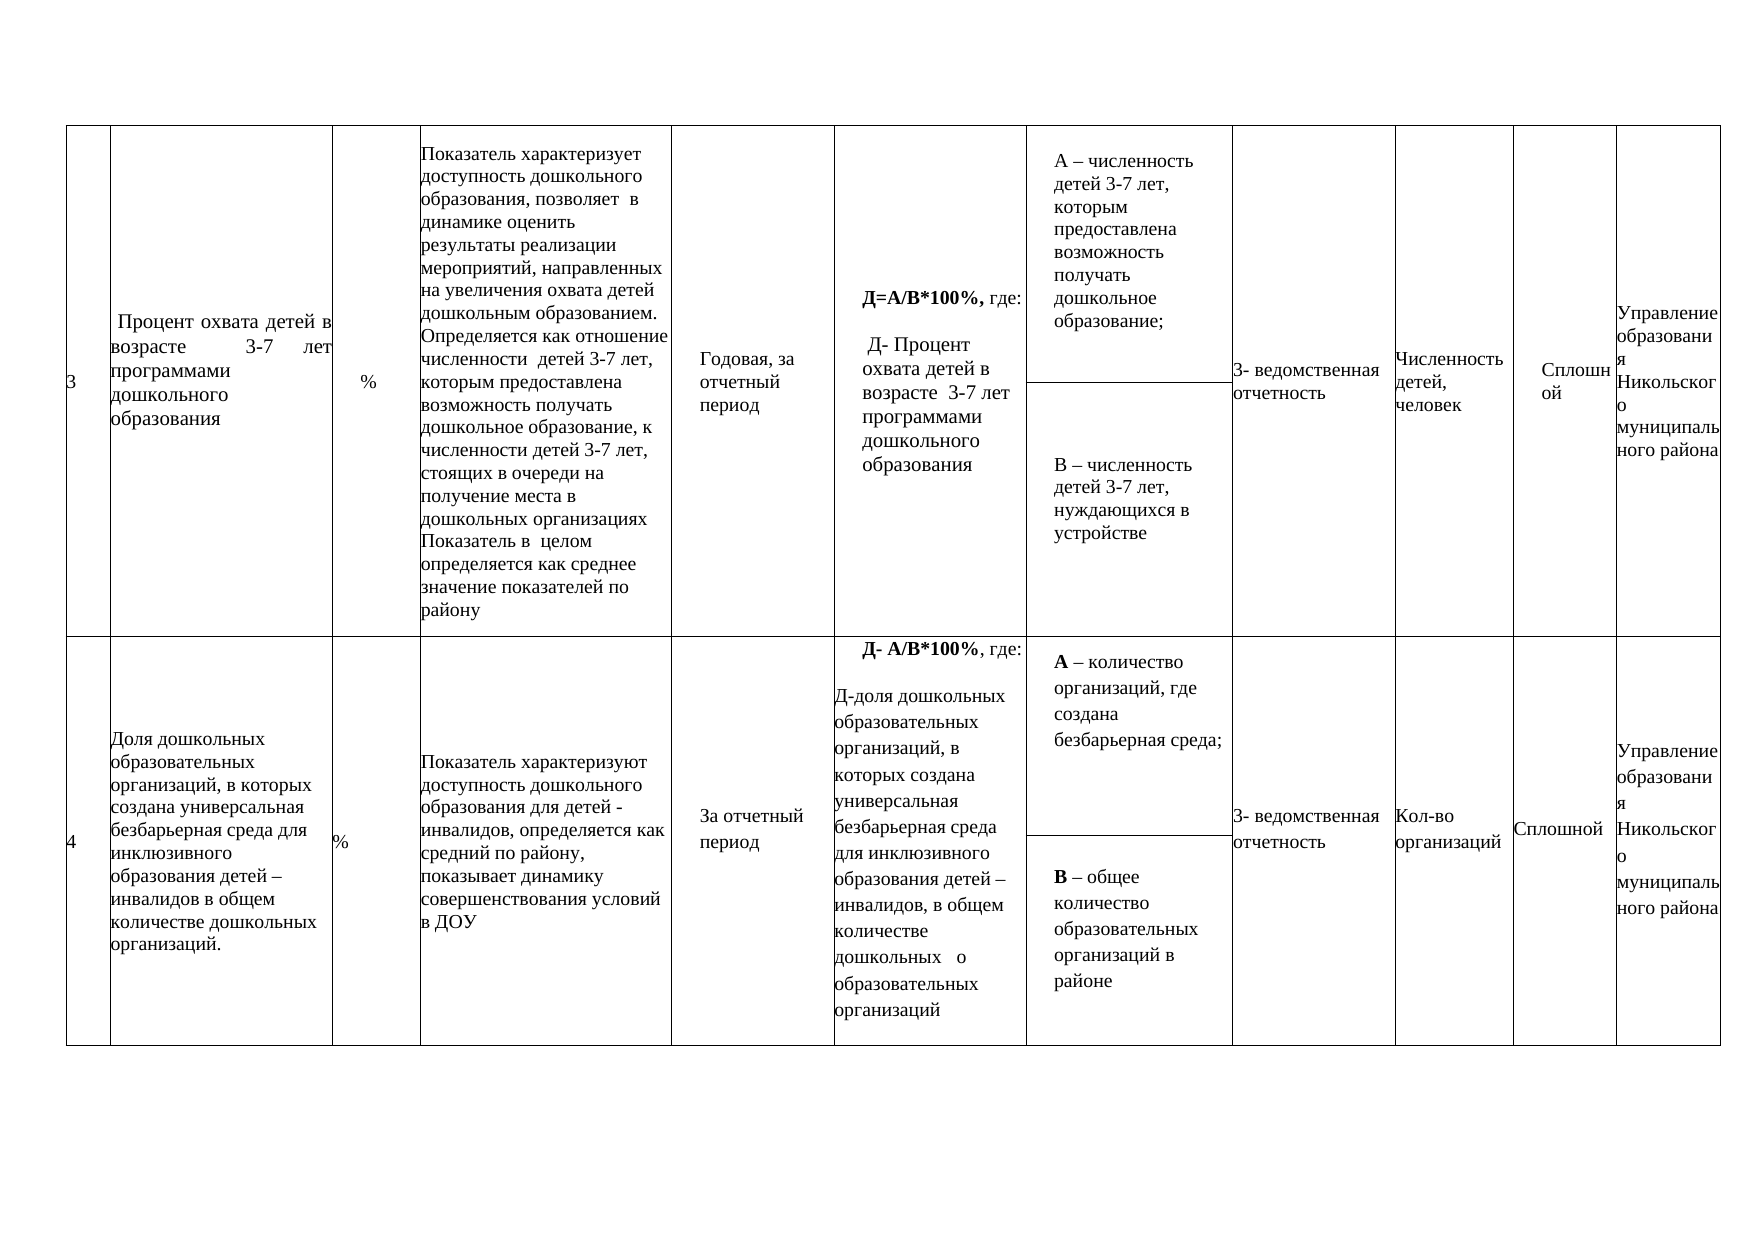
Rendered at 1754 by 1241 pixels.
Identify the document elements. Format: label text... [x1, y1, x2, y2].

table_cell В – численность детей 3-7 лет, нуждающихся в устройстве [1027, 383, 1232, 636]
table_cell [1396, 126, 1513, 636]
table_cell В – общее количество образовательных организаций в районе [1027, 836, 1232, 1045]
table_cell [1617, 126, 1720, 636]
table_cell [1617, 637, 1720, 1045]
table_cell Сплошной [1514, 126, 1616, 636]
table_cell Показатель характеризует доступность дошкольного образования, позволяет в динамике оценить результаты реализации мероприятий, направленных на увеличения охвата детей дошкольным образованием. Определяется как отношение численности детей 3-7 лет, которым предоставлена возможность получать дошкольное образование, к численности детей 3-7 лет, стоящих в очереди на получение места в дошкольных организациях Показатель в целом определяется как среднее значение показателей по району [421, 126, 671, 636]
table_cell Показатель характеризуют доступность дошкольного образования для детей - инвалидов, определяется как средний по району, показывает динамику совершенствования условий в ДОУ [421, 637, 671, 1045]
table_cell 4 [67, 637, 110, 1045]
table_cell Д=А/В*100%, где: Д- Процент охвата детей в возрасте 3-7 лет программами дошкольного образования [835, 126, 1026, 636]
table_cell % [333, 637, 420, 1045]
table_cell А – количество организаций, где создана безбарьерная среда; [1027, 637, 1232, 835]
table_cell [672, 126, 834, 636]
table_cell Процент охвата детей в возрасте 3-7 лет программами дошкольного образования [111, 126, 332, 636]
table_cell Сплошной [1514, 637, 1616, 1045]
table_cell А – численность детей 3-7 лет, которым предоставлена возможность получать дошкольное образование; [1027, 126, 1232, 382]
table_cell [1233, 126, 1395, 636]
table_cell Доля дошкольных образовательных организаций, в которых создана универсальная безбарьерная среда для инклюзивного образования детей – инвалидов в общем количестве дошкольных организаций. [111, 637, 332, 1045]
table_cell % [333, 126, 420, 636]
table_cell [1233, 637, 1395, 1045]
table_cell За отчетный период [672, 637, 834, 1045]
table_cell 3 [67, 126, 110, 636]
table_cell Д- А/В*100%, где: Д-доля дошкольных образовательных организаций, в которых создана универсальная безбарьерная среда для инклюзивного образования детей – инвалидов, в общем количестве дошкольных о образовательных организаций [835, 637, 1026, 1045]
table_cell Кол-во организаций [1396, 637, 1513, 1045]
